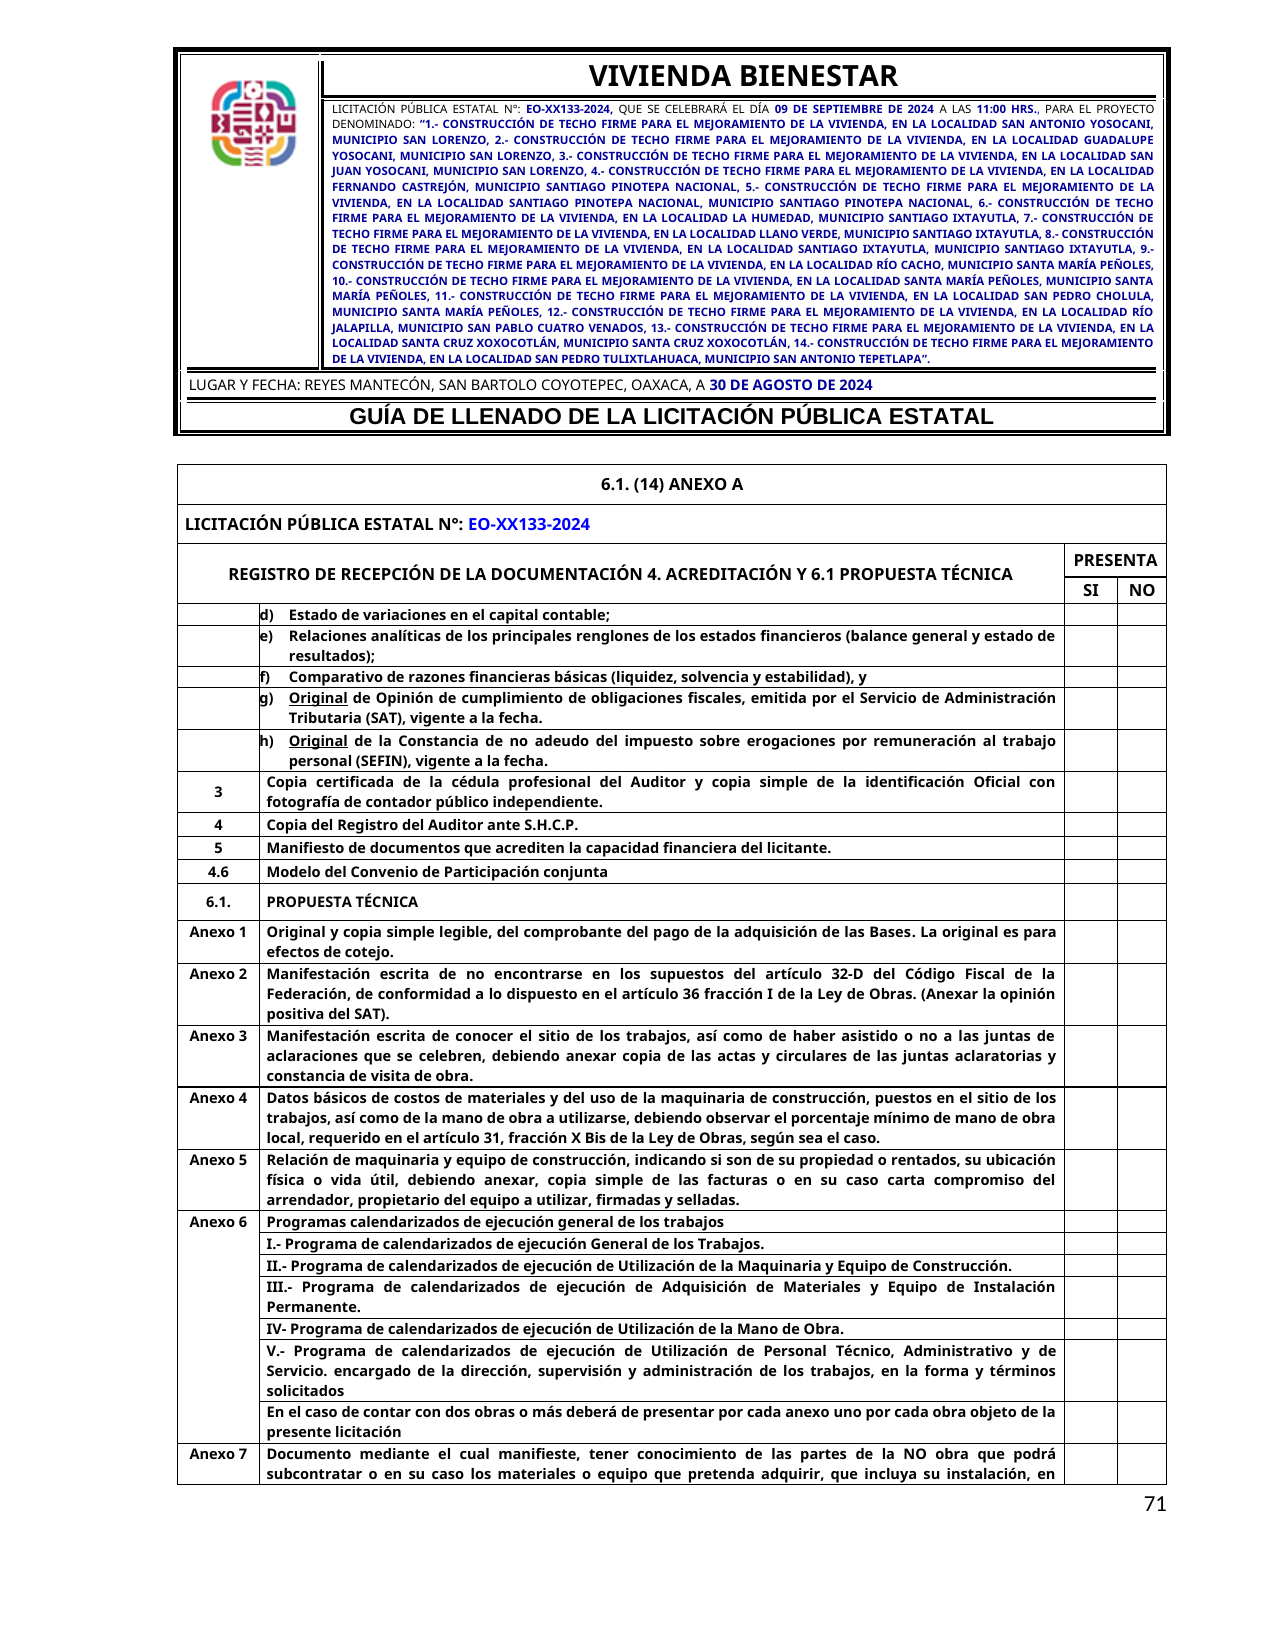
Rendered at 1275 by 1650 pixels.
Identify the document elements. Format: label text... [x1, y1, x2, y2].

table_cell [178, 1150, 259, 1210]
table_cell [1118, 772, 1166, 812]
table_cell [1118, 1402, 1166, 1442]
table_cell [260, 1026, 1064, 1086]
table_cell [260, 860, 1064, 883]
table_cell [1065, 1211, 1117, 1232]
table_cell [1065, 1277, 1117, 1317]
table_cell [1118, 667, 1166, 687]
table_cell PRESENTA [1065, 544, 1166, 576]
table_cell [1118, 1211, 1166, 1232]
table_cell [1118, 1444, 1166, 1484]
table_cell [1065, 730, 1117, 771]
table_cell Comparativo de razones financieras básicas (liquidez, solvencia y estabilidad), y [260, 667, 1064, 687]
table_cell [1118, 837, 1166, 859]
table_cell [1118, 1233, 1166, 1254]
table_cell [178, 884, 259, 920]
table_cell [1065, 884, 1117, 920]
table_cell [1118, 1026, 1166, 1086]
table_cell [178, 688, 259, 729]
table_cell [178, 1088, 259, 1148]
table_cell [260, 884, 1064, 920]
table_cell [1118, 626, 1166, 666]
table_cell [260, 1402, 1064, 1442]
table_cell [178, 626, 259, 666]
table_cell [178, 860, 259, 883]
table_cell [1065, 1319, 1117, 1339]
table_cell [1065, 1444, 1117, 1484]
picture [200, 73, 307, 172]
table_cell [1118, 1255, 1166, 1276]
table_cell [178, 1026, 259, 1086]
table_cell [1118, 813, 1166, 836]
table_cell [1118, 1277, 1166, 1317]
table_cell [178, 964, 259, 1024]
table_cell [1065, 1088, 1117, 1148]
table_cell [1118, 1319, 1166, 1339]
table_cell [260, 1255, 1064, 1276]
table_cell [178, 730, 259, 771]
table_cell Original de Opinión de cumplimiento de obligaciones fiscales, emitida por el Servicio de Administración Tributaria (SAT), vigente a la fecha. [260, 688, 1064, 729]
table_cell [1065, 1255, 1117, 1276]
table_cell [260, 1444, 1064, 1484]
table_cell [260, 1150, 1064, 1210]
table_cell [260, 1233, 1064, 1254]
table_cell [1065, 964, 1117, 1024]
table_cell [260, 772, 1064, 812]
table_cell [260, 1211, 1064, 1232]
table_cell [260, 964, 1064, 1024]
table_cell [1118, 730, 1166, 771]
table_cell Original de la Constancia de no adeudo del impuesto sobre erogaciones por remuneración al trabajo personal (SEFIN), vigente a la fecha. [260, 730, 1064, 771]
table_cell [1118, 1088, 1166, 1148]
table_cell [178, 604, 259, 624]
table_cell NO [1118, 578, 1166, 603]
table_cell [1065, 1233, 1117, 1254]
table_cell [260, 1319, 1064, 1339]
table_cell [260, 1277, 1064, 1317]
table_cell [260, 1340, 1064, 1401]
table_cell [178, 667, 259, 687]
table_cell [1118, 688, 1166, 729]
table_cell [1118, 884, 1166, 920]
table_cell REGISTRO DE RECEPCIÓN DE LA DOCUMENTACIÓN 4. ACREDITACIÓN Y 6.1 PROPUESTA TÉCNICA [178, 544, 1064, 603]
table_cell SI [1065, 578, 1117, 603]
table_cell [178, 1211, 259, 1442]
table_cell LICITACIÓN PÚBLICA ESTATAL N°: EO-XX133-2024 [178, 505, 1166, 543]
table_cell [1118, 604, 1166, 624]
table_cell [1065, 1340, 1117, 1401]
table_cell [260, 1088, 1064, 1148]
table_header 6.1. (14) ANEXO A [178, 465, 1166, 503]
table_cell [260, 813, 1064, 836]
table_cell [1065, 626, 1117, 666]
table_cell [1065, 604, 1117, 624]
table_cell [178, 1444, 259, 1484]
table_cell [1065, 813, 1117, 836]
table_cell Relaciones analíticas de los principales renglones de los estados financieros (balance general y estado de resultados); [260, 626, 1064, 666]
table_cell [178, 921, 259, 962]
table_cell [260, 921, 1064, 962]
table_cell [1065, 688, 1117, 729]
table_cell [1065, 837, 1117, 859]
table_cell Estado de variaciones en el capital contable; [260, 604, 1064, 624]
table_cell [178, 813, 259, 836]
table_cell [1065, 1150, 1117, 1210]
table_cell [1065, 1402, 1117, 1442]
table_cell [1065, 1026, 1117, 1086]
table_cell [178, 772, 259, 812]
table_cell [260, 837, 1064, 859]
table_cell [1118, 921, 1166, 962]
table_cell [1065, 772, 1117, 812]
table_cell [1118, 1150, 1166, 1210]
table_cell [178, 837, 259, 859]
table_cell [1065, 667, 1117, 687]
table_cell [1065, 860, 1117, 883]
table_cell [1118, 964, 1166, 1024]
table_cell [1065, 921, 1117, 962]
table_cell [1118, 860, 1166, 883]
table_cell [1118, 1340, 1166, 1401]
